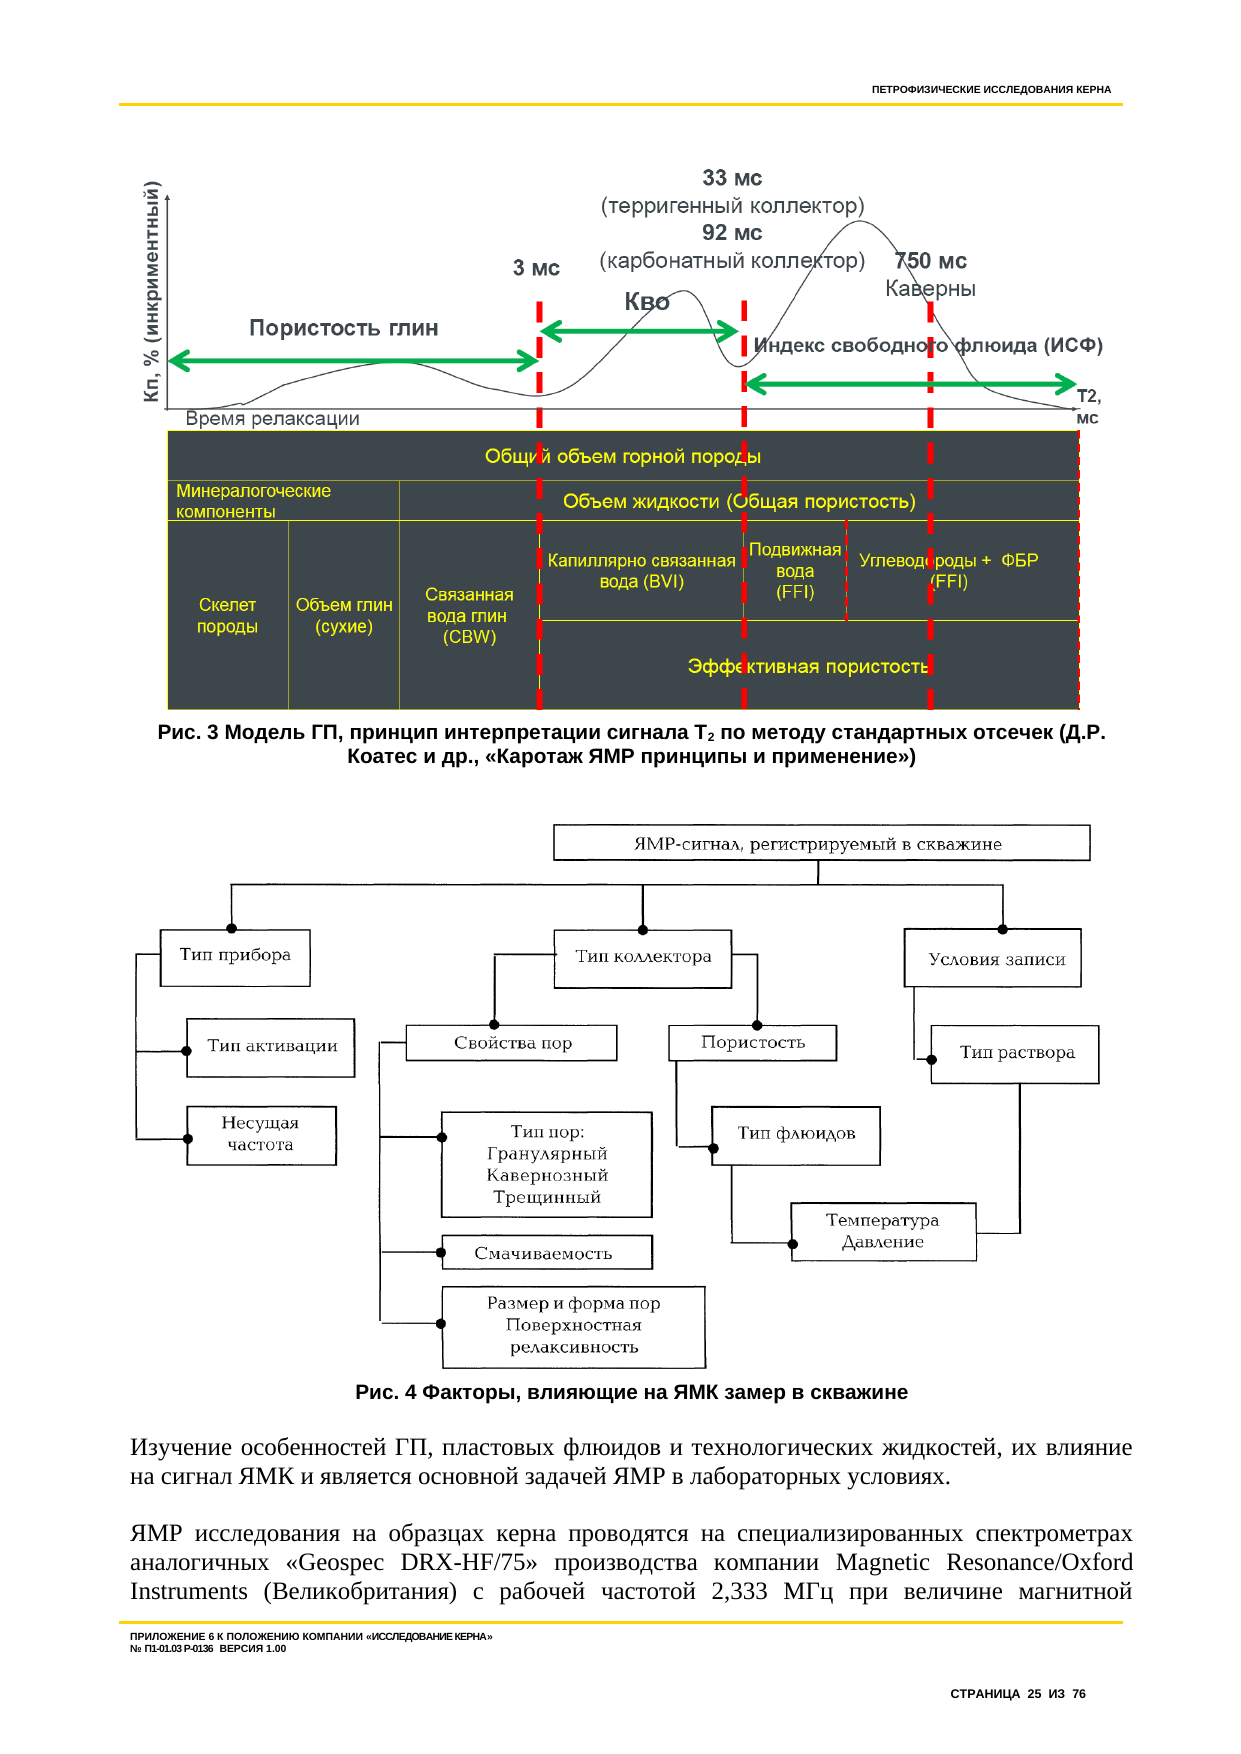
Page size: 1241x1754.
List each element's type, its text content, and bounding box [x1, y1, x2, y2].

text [130, 1518, 1134, 1605]
text Рис. 4 Факторы, влияющие на ЯМК замер в скважине [130, 1379, 1134, 1403]
text Изучение особенностей ГП, пластовых флюидов и технологических жидкостей, их влияние на сигнал ЯМК и является основной задачей ЯМР в лабораторных условиях. [130, 1432, 1134, 1490]
text Рис. 3 Модель ГП, принцип интерпретации сигнала Т2 по методу стандартных отсечек (Д.Р. Коатес и др., «Каротаж ЯМР принципы и применение») [130, 720, 1134, 768]
